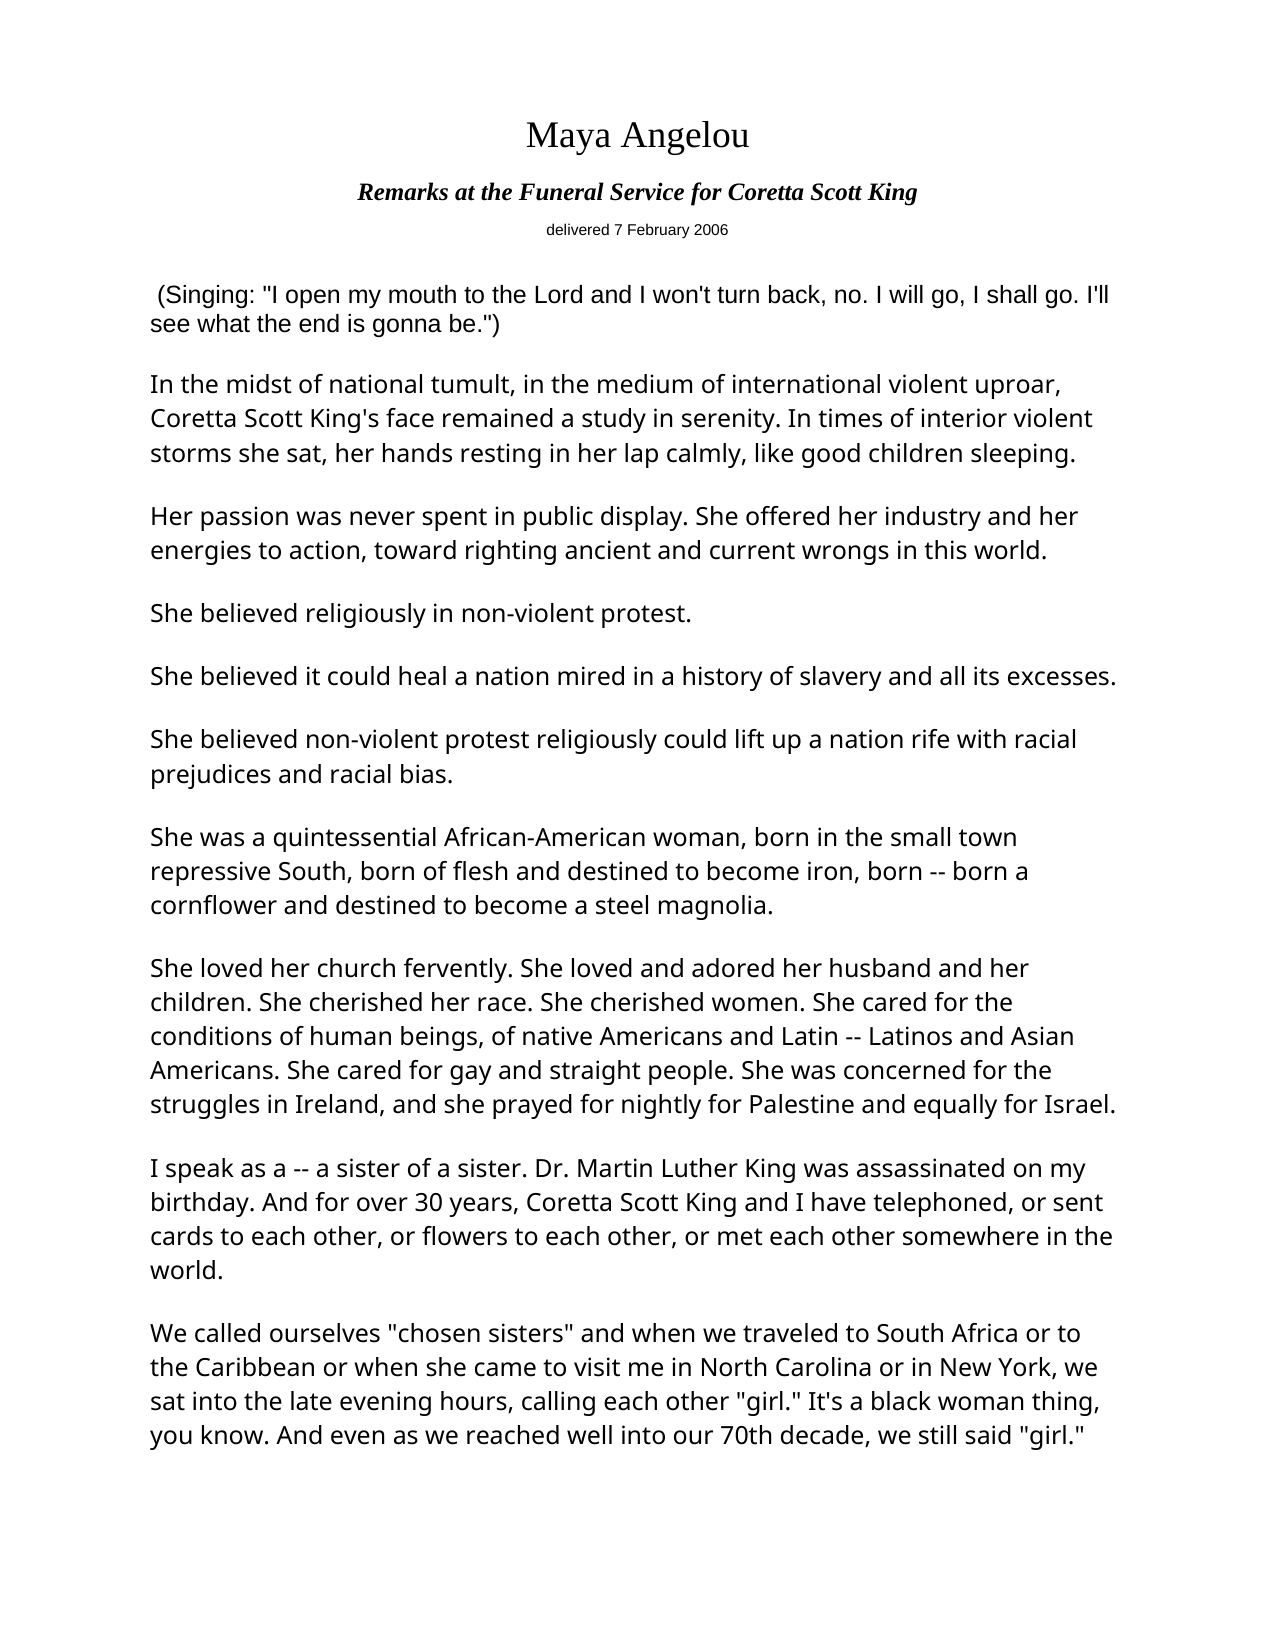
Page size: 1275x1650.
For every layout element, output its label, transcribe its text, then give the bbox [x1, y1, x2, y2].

text She believed religiously in non-violent protest. [150, 596, 1125, 630]
text delivered 7 February 2006 [150, 220, 1125, 238]
text She was a quintessential African-American woman, born in the small town repressive South, born of flesh and destined to become iron, born -- born a cornflower and destined to become a steel magnolia. [150, 819, 1125, 922]
text (Singing: "I open my mouth to the Lord and I won't turn back, no. I will go, I shall go. I'll see what the end is gonna be.") [150, 280, 1125, 338]
text She loved her church fervently. She loved and adored her husband and her children. She cherished her race. She cherished women. She cared for the conditions of human beings, of native Americans and Latin -- Latinos and Asian Americans. She cared for gay and straight people. She was concerned for the struggles in Ireland, and she prayed for nightly for Palestine and equally for Israel. [150, 951, 1125, 1121]
text Her passion was never spent in public display. She offered her industry and her energies to action, toward righting ancient and current wrongs in this world. [150, 498, 1125, 567]
text Remarks at the Funeral Service for Coretta Scott King [150, 177, 1125, 206]
text In the midst of national tumult, in the medium of international violent uproar, Coretta Scott King's face remained a study in serenity. In times of interior violent storms she sat, her hands resting in her lap calmly, like good children sleeping. [150, 367, 1125, 469]
text She believed it could heal a nation mired in a history of slavery and all its excesses. [150, 659, 1125, 693]
text Maya Angelou [150, 112, 1125, 156]
text She believed non-violent protest religiously could lift up a nation rife with racial prejudices and racial bias. [150, 722, 1125, 790]
text We called ourselves "chosen sisters" and when we traveled to South Africa or to the Caribbean or when she came to visit me in North Carolina or in New York, we sat into the late evening hours, calling each other "girl." It's a black woman thing, you know. And even as we reached well into our 70th decade, we still said "girl." [150, 1316, 1125, 1452]
text I speak as a -- a sister of a sister. Dr. Martin Luther King was assassinated on my birthday. And for over 30 years, Coretta Scott King and I have telephoned, or sent cards to each other, or flowers to each other, or met each other somewhere in the world. [150, 1150, 1125, 1287]
